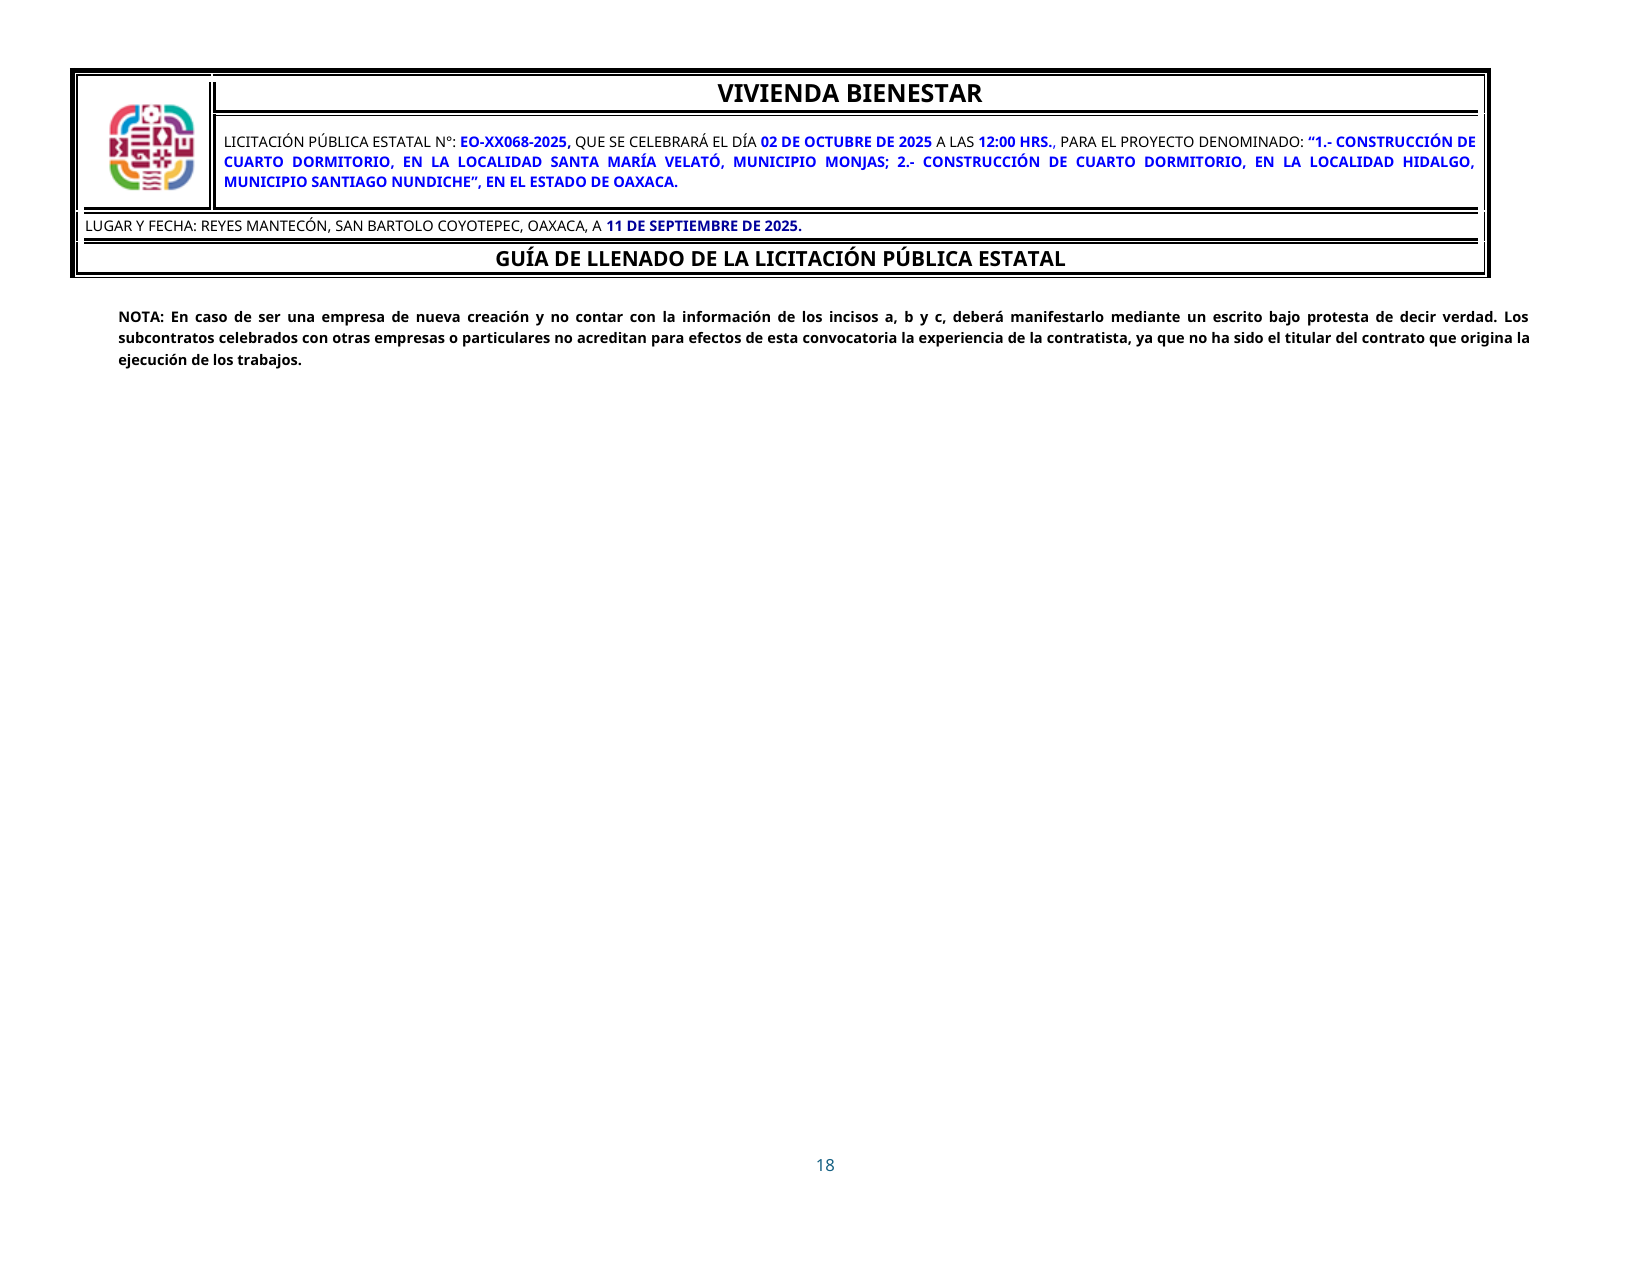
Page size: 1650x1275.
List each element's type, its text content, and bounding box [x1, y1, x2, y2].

picture [98, 97, 205, 196]
text NOTA: En caso de ser una empresa de nueva creación y no contar con la información de los incisos a, b y c, deberá manifestarlo mediante un escrito bajo protesta de decir verdad. Los subcontratos celebrados con otras empresas o particulares no acreditan para efectos de esta convocatoria la experiencia de la contratista, ya que no ha sido el titular del contrato que origina la ejecución de los trabajos. [118, 307, 1532, 369]
